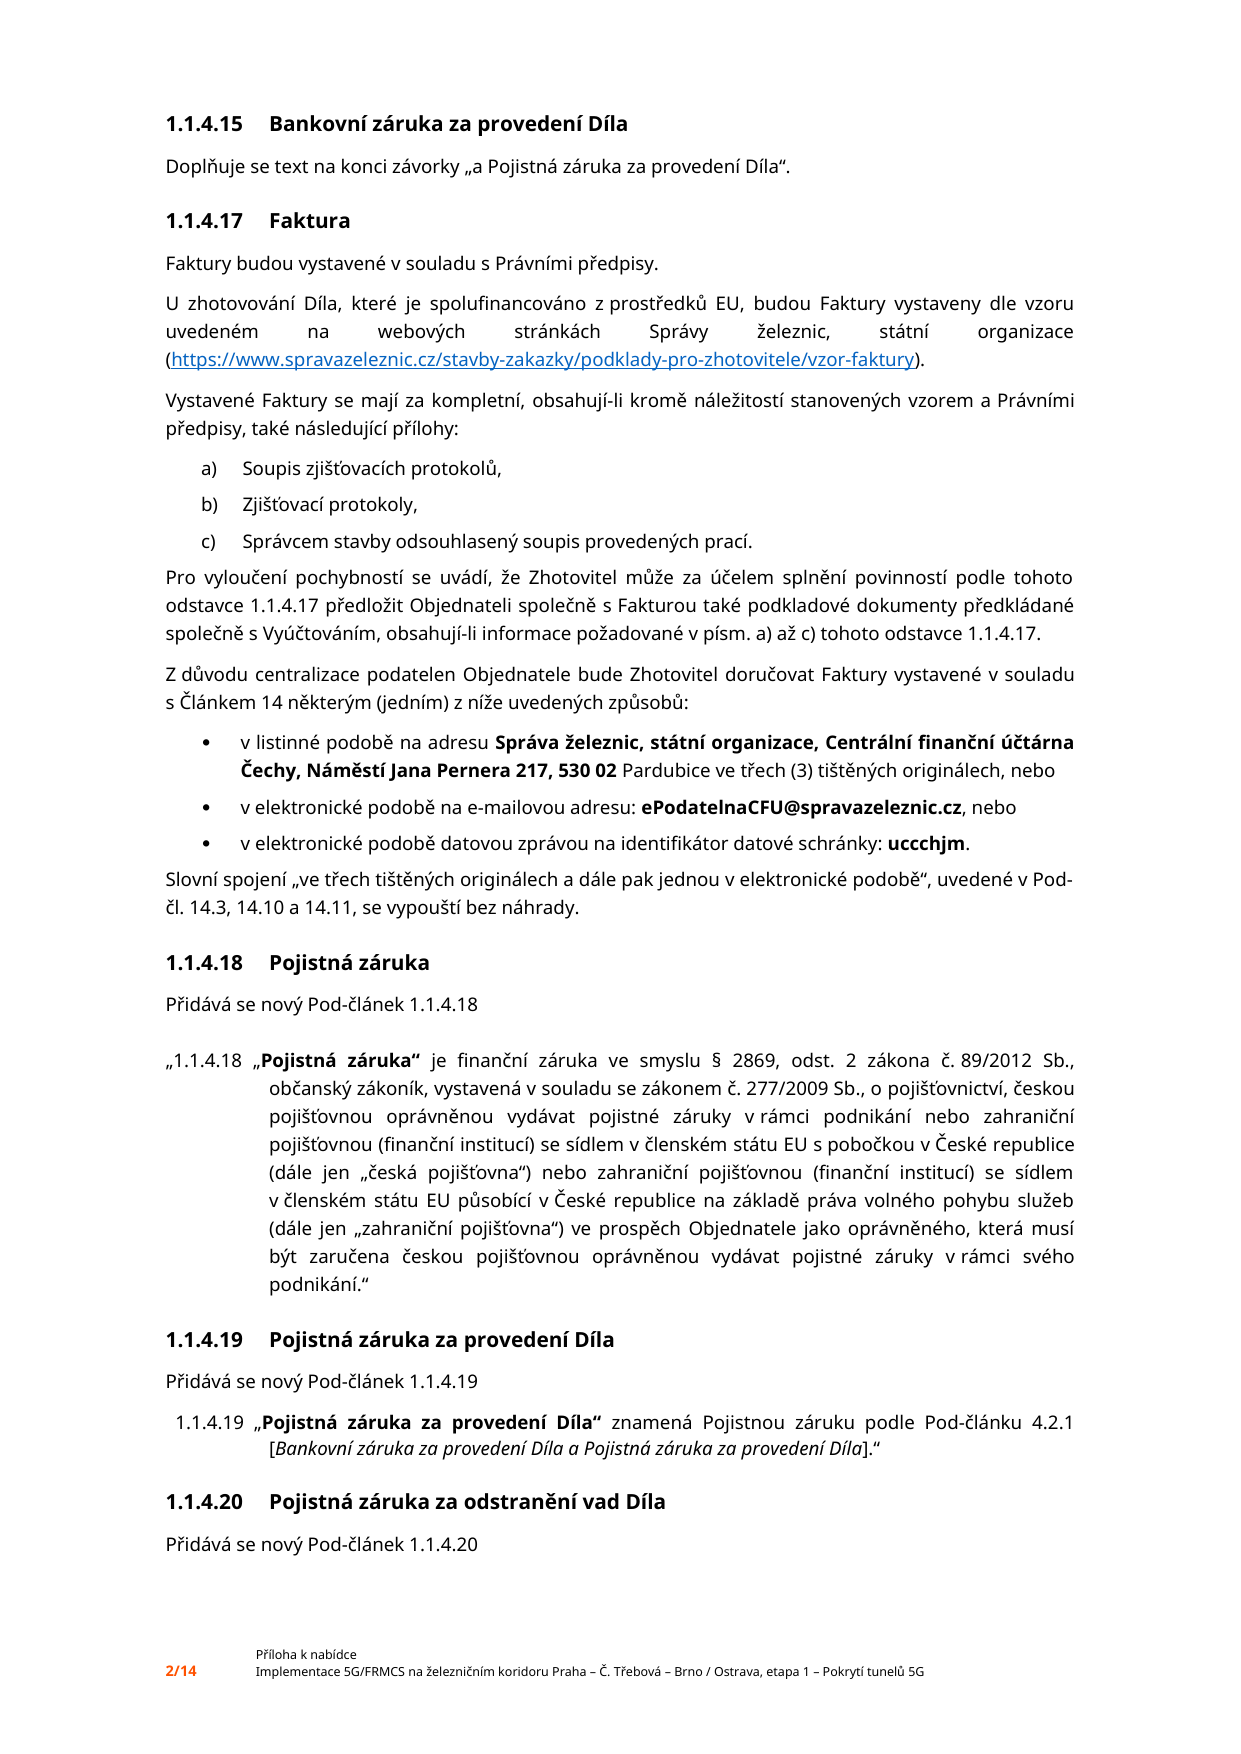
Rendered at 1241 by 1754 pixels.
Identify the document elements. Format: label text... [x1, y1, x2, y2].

text 1.1.4.19 „Pojistná záruka za provedení Díla“ znamená Pojistnou záruku podle Pod-článku 4.2.1 [Bankovní záruka za provedení Díla a Pojistná záruka za provedení Díla].“ [165, 1409, 1075, 1461]
list Soupis zjišťovacích protokolů, [201, 455, 1075, 481]
text Přidává se nový Pod-článek 1.1.4.19 [165, 1368, 1075, 1394]
list Zjišťovací protokoly, [201, 492, 1075, 517]
list Správcem stavby odsouhlasený soupis provedených prací. [201, 528, 1075, 554]
text v listinné podobě na adresu Správa železnic, státní organizace, Centrální finanční účtárna Čechy, Náměstí Jana Pernera 217, 530 02 Pardubice ve třech (3) tištěných originálech, nebo [203, 729, 1075, 783]
text 1.1.4.15 Bankovní záruka za provedení Díla [165, 109, 1075, 138]
text Doplňuje se text na konci závorky „a Pojistná záruka za provedení Díla“. [165, 153, 1075, 178]
text Vystavené Faktury se mají za kompletní, obsahují-li kromě náležitostí stanovených vzorem a Právními předpisy, také následující přílohy: [165, 387, 1075, 440]
text v elektronické podobě datovou zprávou na identifikátor datové schránky: uccchjm. [203, 830, 1075, 856]
text Faktury budou vystavené v souladu s Právními předpisy. [165, 250, 1075, 275]
text Přidává se nový Pod-článek 1.1.4.18 [165, 991, 1075, 1017]
text 1.1.4.20 Pojistná záruka za odstranění vad Díla [165, 1487, 1075, 1516]
text 1.1.4.19 Pojistná záruka za provedení Díla [165, 1325, 1075, 1353]
text Přidává se nový Pod-článek 1.1.4.20 [165, 1531, 1075, 1557]
list Slovní spojení „ve třech tištěných originálech a dále pak jednou v elektronické podobě“, uvedené v Pod-čl. 14.3, 14.10 a 14.11, se vypouští bez náhrady. [165, 867, 1075, 920]
text Z důvodu centralizace podatelen Objednatele bude Zhotovitel doručovat Faktury vystavené v souladu s Článkem 14 některým (jedním) z níže uvedených způsobů: [165, 661, 1075, 714]
text 1.1.4.18 Pojistná záruka [165, 948, 1075, 976]
text „1.1.4.18 „Pojistná záruka“ je finanční záruka ve smyslu § 2869, odst. 2 zákona č. 89/2012 Sb., občanský zákoník, vystavená v souladu se zákonem č. 277/2009 Sb., o pojišťovnictví, českou pojišťovnou oprávněnou vydávat pojistné záruky v rámci podnikání nebo zahraniční pojišťovnou (finanční institucí) se sídlem v členském státu EU s pobočkou v České republice (dále jen „česká pojišťovna“) nebo zahraniční pojišťovnou (finanční institucí) se sídlem v členském státu EU působící v České republice na základě práva volného pohybu služeb (dále jen „zahraniční pojišťovna“) ve prospěch Objednatele jako oprávněného, která musí být zaručena českou pojišťovnou oprávněnou vydávat pojistné záruky v rámci svého podnikání.“ [165, 1047, 1075, 1297]
text 1.1.4.17 Faktura [165, 206, 1075, 234]
text v elektronické podobě na e-mailovou adresu: ePodatelnaCFU@spravazeleznic.cz, nebo [203, 794, 1075, 819]
text U zhotovování Díla, které je spolufinancováno z prostředků EU, budou Faktury vystaveny dle vzoru uvedeném na webových stránkách Správy železnic, státní organizace (https://www.spravazeleznic.cz/stavby-zakazky/podklady-pro-zhotovitele/vzor-faktury). [165, 290, 1075, 372]
text Pro vyloučení pochybností se uvádí, že Zhotovitel může za účelem splnění povinností podle tohoto odstavce 1.1.4.17 předložit Objednateli společně s Fakturou také podkladové dokumenty předkládané společně s Vyúčtováním, obsahují-li informace požadované v písm. a) až c) tohoto odstavce 1.1.4.17. [165, 564, 1075, 646]
